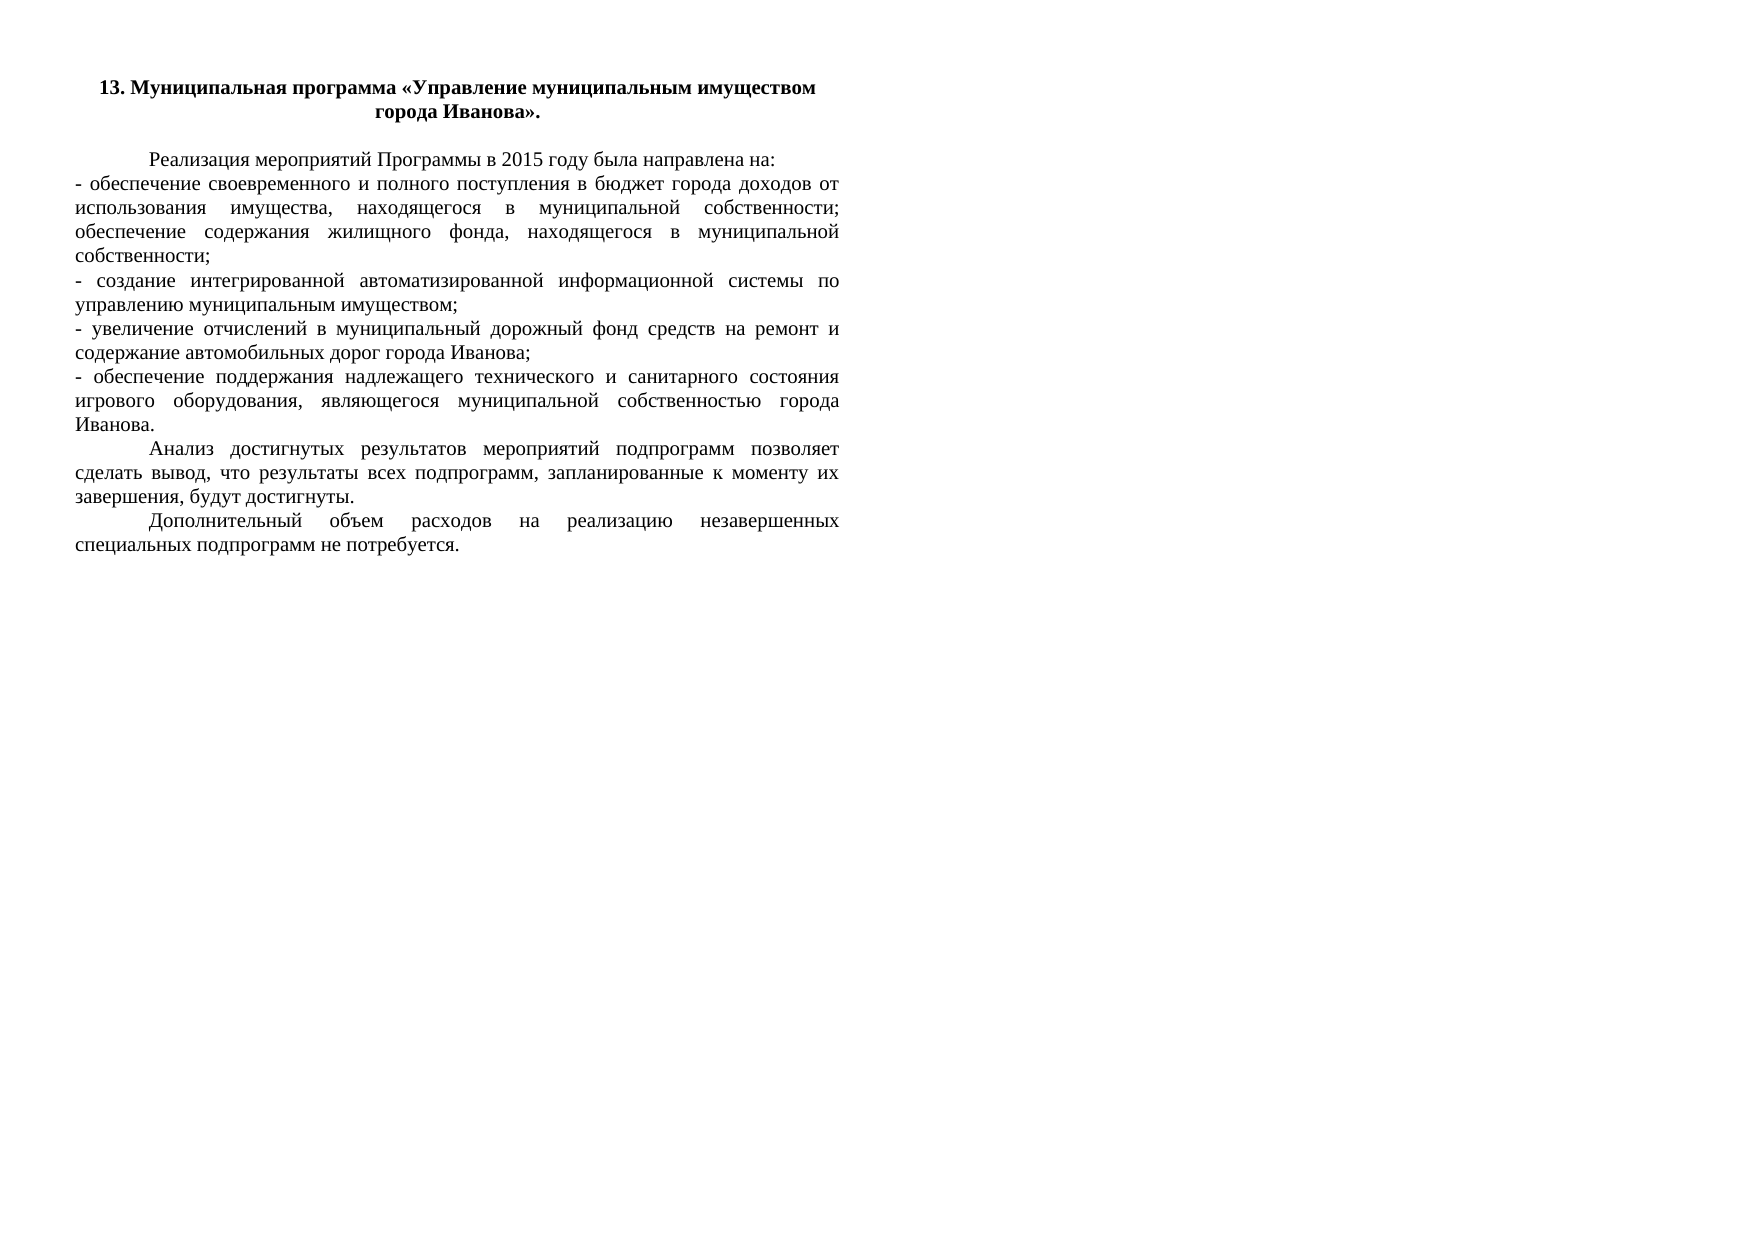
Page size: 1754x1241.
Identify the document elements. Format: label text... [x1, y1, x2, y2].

text 13. Муниципальная программа «Управление муниципальным имуществом города Иванова». [75, 75, 840, 123]
text - обеспечение поддержания надлежащего технического и санитарного состояния игрового оборудования, являющегося муниципальной собственностью города Иванова. [75, 364, 840, 436]
text - увеличение отчислений в муниципальный дорожный фонд средств на ремонт и содержание автомобильных дорог города Иванова; [75, 316, 840, 364]
text Анализ достигнутых результатов мероприятий подпрограмм позволяет сделать вывод, что результаты всех подпрограмм, запланированные к моменту их завершения, будут достигнуты. [75, 436, 840, 508]
text Дополнительный объем расходов на реализацию незавершенных специальных подпрограмм не потребуется. [75, 508, 840, 556]
text - создание интегрированной автоматизированной информационной системы по управлению муниципальным имуществом; [75, 267, 840, 316]
text Реализация мероприятий Программы в 2015 году была направлена на: [75, 147, 840, 171]
text - обеспечение своевременного и полного поступления в бюджет города доходов от использования имущества, находящегося в муниципальной собственности; обеспечение содержания жилищного фонда, находящегося в муниципальной собственности; [75, 171, 840, 267]
